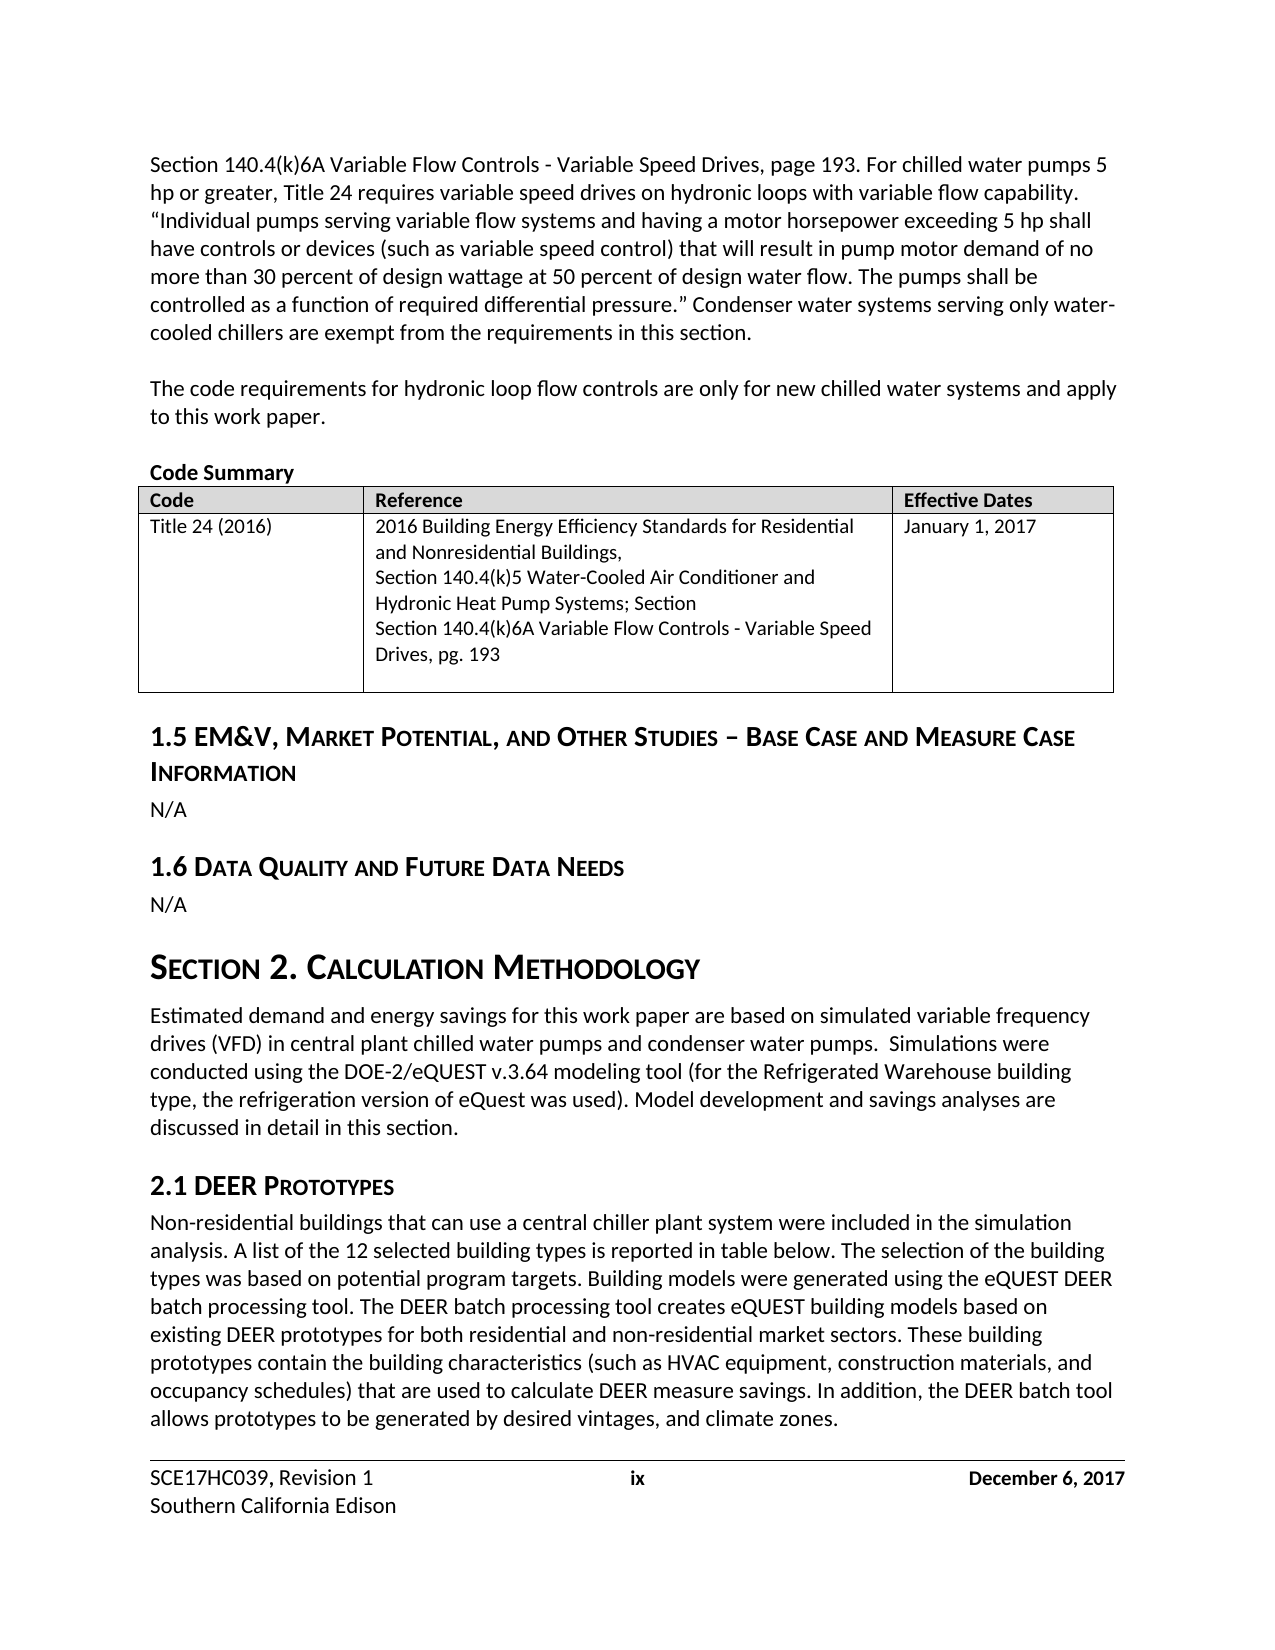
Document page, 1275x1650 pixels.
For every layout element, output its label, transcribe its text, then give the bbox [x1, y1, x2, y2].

table_cell Title 24 (2016) [139, 514, 363, 692]
table_header Effective Dates [893, 487, 1113, 513]
text N/A [150, 795, 1125, 823]
subtitle 1.5 EM&V, Market Potential, and Other Studies – Base Case and Measure Case Information [150, 718, 1125, 789]
table_cell January 1, 2017 [893, 514, 1113, 692]
table_header Reference [364, 487, 892, 513]
subtitle Section 2. Calculation Methodology [150, 943, 1125, 989]
text Code Summary [150, 458, 1125, 486]
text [150, 150, 1125, 346]
text Estimated demand and energy savings for this work paper are based on simulated variable frequency drives (VFD) in central plant chilled water pumps and condenser water pumps. Simulations were conducted using the DOE-2/eQUEST v.3.64 modeling tool (for the Refrigerated Warehouse building type, the refrigeration version of eQuest was used). Model development and savings analyses are discussed in detail in this section. [150, 1001, 1125, 1142]
text The code requirements for hydronic loop flow controls are only for new chilled water systems and apply to this work paper. [150, 374, 1125, 430]
table_header Code [139, 487, 363, 513]
subtitle 1.6 Data Quality and Future Data Needs [150, 848, 1125, 884]
text Non-residential buildings that can use a central chiller plant system were included in the simulation analysis. A list of the 12 selected building types is reported in table below. The selection of the building types was based on potential program targets. Building models were generated using the eQUEST DEER batch processing tool. The DEER batch processing tool creates eQUEST building models based on existing DEER prototypes for both residential and non-residential market sectors. These building prototypes contain the building characteristics (such as HVAC equipment, construction materials, and occupancy schedules) that are used to calculate DEER measure savings. In addition, the DEER batch tool allows prototypes to be generated by desired vintages, and climate zones. [150, 1208, 1125, 1433]
subtitle 2.1 DEER Prototypes [150, 1167, 1125, 1202]
table_cell 2016 Building Energy Efficiency Standards for Residential and Nonresidential Buildings, Section 140.4(k)5 Water-Cooled Air Conditioner and Hydronic Heat Pump Systems; Section Section 140.4(k)6A Variable Flow Controls - Variable Speed Drives, pg. 193 [364, 514, 892, 692]
text N/A [150, 890, 1125, 918]
